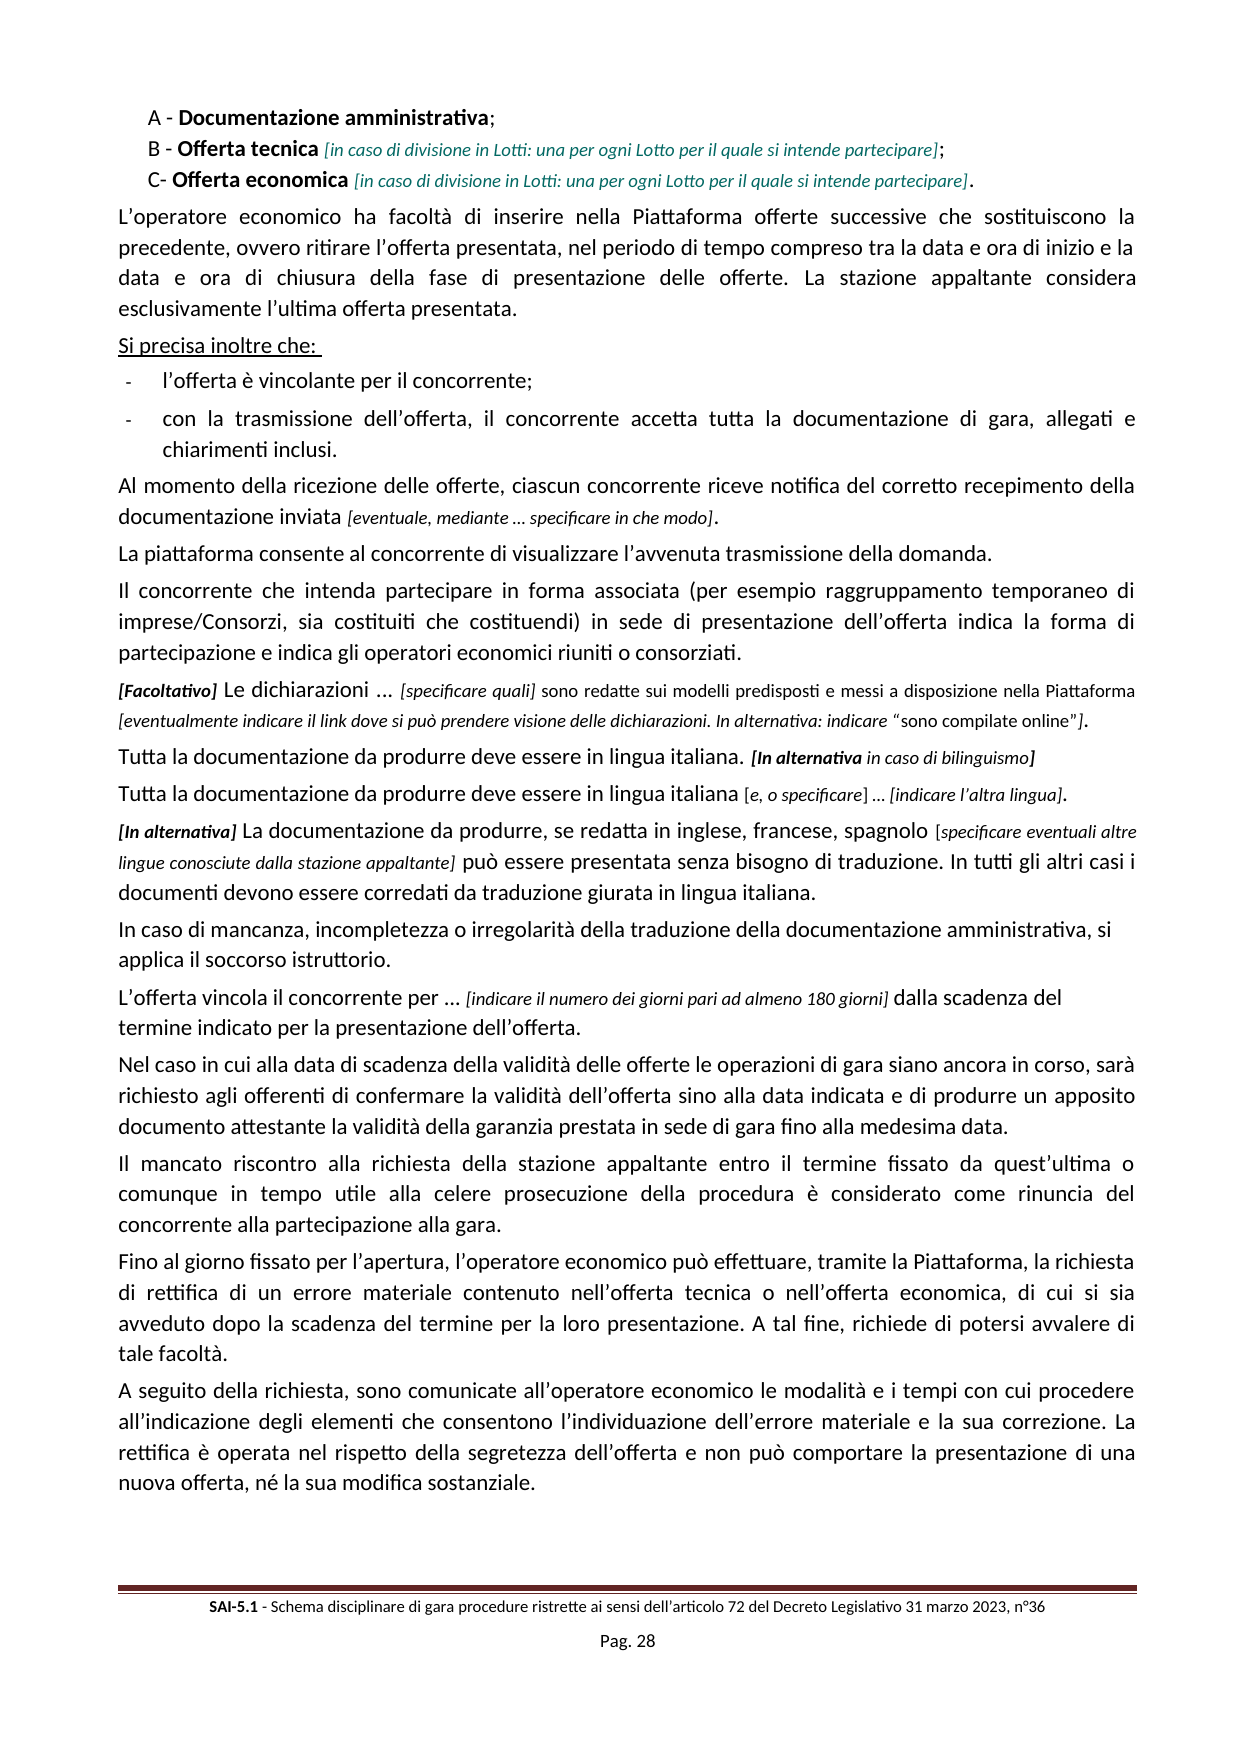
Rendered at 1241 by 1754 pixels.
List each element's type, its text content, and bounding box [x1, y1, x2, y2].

text Il mancato riscontro alla richiesta della stazione appaltante entro il termine fissato da quest’ultima o comunque in tempo utile alla celere prosecuzione della procedura è considerato come rinuncia del concorrente alla partecipazione alla gara. [118, 1149, 1137, 1238]
text B - Offerta tecnica [in caso di divisione in Lotti: una per ogni Lotto per il quale si intende partecipare]; [148, 134, 1137, 162]
text Il concorrente che intenda partecipare in forma associata (per esempio raggruppamento temporaneo di imprese/Consorzi, sia costituiti che costituendi) in sede di presentazione dell’offerta indica la forma di partecipazione e indica gli operatori economici riuniti o consorziati. [118, 576, 1137, 666]
text A seguito della richiesta, sono comunicate all’operatore economico le modalità e i tempi con cui procedere all’indicazione degli elementi che consentono l’individuazione dell’errore materiale e la sua correzione. La rettifica è operata nel rispetto della segretezza dell’offerta e non può comportare la presentazione di una nuova offerta, né la sua modifica sostanziale. [118, 1376, 1137, 1497]
list con la trasmissione dell’offerta, il concorrente accetta tutta la documentazione di gara, allegati e chiarimenti inclusi. [125, 404, 1137, 463]
text Al momento della ricezione delle offerte, ciascun concorrente riceve notifica del corretto recepimento della documentazione inviata [eventuale, mediante … specificare in che modo]. [118, 472, 1137, 530]
text [Facoltativo] Le dichiarazioni ... [specificare quali] sono redatte sui modelli predisposti e messi a disposizione nella Piattaforma [eventualmente indicare il link dove si può prendere visione delle dichiarazioni. In alternativa: indicare “sono compilate online”]. [118, 675, 1137, 733]
text In caso di mancanza, incompletezza o irregolarità della traduzione della documentazione amministrativa, si applica il soccorso istruttorio. [118, 915, 1137, 974]
text L’offerta vincola il concorrente per … [indicare il numero dei giorni pari ad almeno 180 giorni] dalla scadenza del termine indicato per la presentazione dell’offerta. [118, 983, 1137, 1041]
text Nel caso in cui alla data di scadenza della validità delle offerte le operazioni di gara siano ancora in corso, sarà richiesto agli offerenti di confermare la validità dell’offerta sino alla data indicata e di produrre un apposito documento attestante la validità della garanzia prestata in sede di gara fino alla medesima data. [118, 1050, 1137, 1140]
list l’offerta è vincolante per il concorrente; [125, 366, 1137, 394]
text C- Offerta economica [in caso di divisione in Lotti: una per ogni Lotto per il quale si intende partecipare]. [148, 165, 1137, 193]
text Tutta la documentazione da produrre deve essere in lingua italiana [e, o specificare] … [indicare l’altra lingua]. [118, 779, 1137, 807]
text Tutta la documentazione da produrre deve essere in lingua italiana. [In alternativa in caso di bilinguismo] [118, 742, 1137, 771]
text A - Documentazione amministrativa; [148, 103, 1137, 131]
text Fino al giorno fissato per l’apertura, l’operatore economico può effettuare, tramite la Piattaforma, la richiesta di rettifica di un errore materiale contenuto nell’offerta tecnica o nell’offerta economica, di cui si sia avveduto dopo la scadenza del termine per la loro presentazione. A tal fine, richiede di potersi avvalere di tale facoltà. [118, 1247, 1137, 1367]
text Si precisa inoltre che: [118, 331, 1137, 359]
text L’operatore economico ha facoltà di inserire nella Piattaforma offerte successive che sostituiscono la precedente, ovvero ritirare l’offerta presentata, nel periodo di tempo compreso tra la data e ora di inizio e la data e ora di chiusura della fase di presentazione delle offerte. La stazione appaltante considera esclusivamente l’ultima offerta presentata. [118, 202, 1137, 322]
text [In alternativa] La documentazione da produrre, se redatta in inglese, francese, spagnolo [specificare eventuali altre lingue conosciute dalla stazione appaltante] può essere presentata senza bisogno di traduzione. In tutti gli altri casi i documenti devono essere corredati da traduzione giurata in lingua italiana. [118, 816, 1137, 906]
text La piattaforma consente al concorrente di visualizzare l’avvenuta trasmissione della domanda. [118, 539, 1137, 567]
